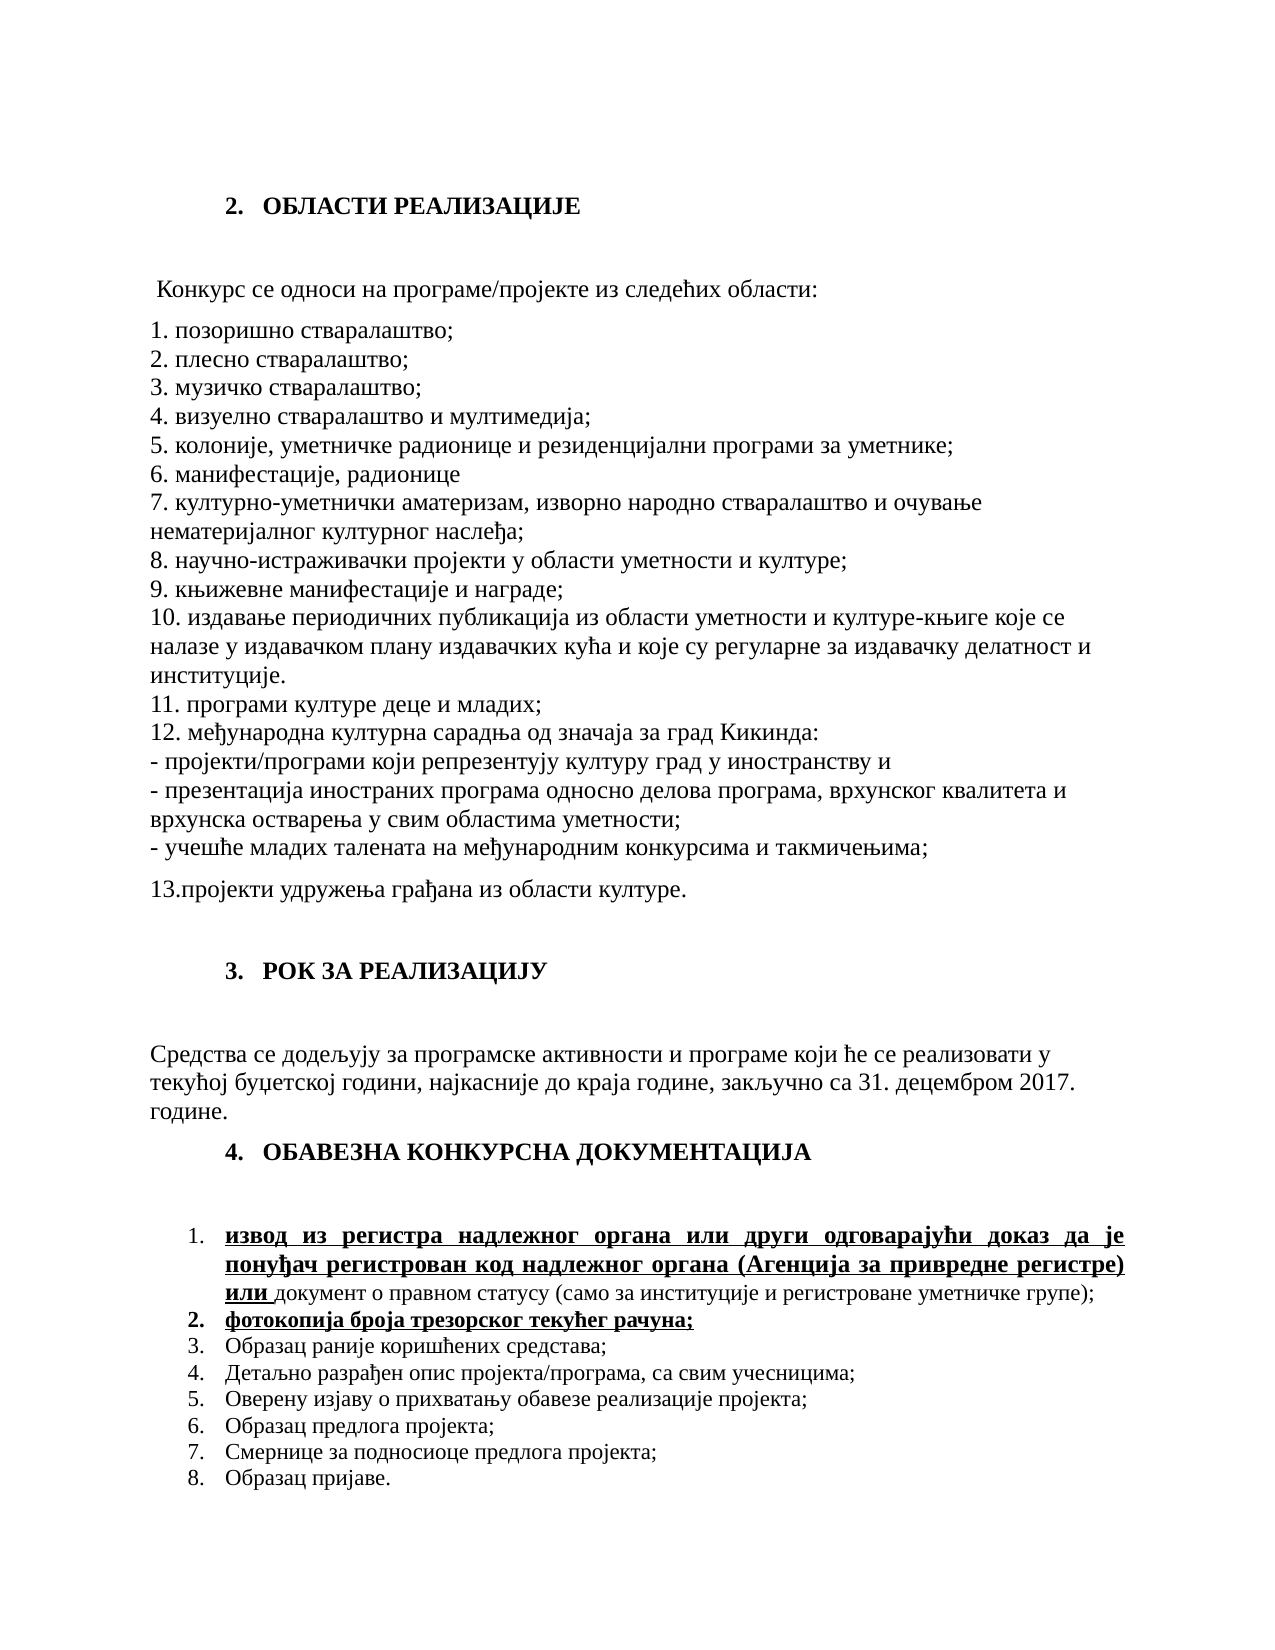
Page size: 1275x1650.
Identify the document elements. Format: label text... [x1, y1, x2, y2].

list ОБЛАСТИ РЕАЛИЗАЦИЈЕ [225, 191, 1125, 220]
text 13.пројекти удружења грађана из области културе. [150, 874, 1125, 902]
text 1. позоришно стваралаштво; 2. плесно стваралаштво; 3. музичко стваралаштво; 4. визуелно стваралаштво и мултимедиjа; 5. колониjе, уметничке радионице и резиденциjални програми за уметнике; 6. манифестациjе, радионице 7. културно-уметнички аматеризам, изворно народно стваралаштво и очување нематериjалног културног наслеђа; 8. научно-истраживачки проjекти у области уметности и културе; 9. књижевне манифестациjе и награде; 10. издавање периодичних публикациjа из области уметности и културе-књиге које се налазе у издавачком плану издавачких кућа и које су регуларне за издавачку делатност и институције. 11. програми културе деце и младих; 12. међународна културна сарадња од значаjа за град Кикинда: - проjекти/програми коjи репрезентуjу културу град у иностранству и - презентациjа иностраних програма односно делова програма, врхунског квалитета и врхунска остварења у свим областима уметности; [150, 315, 1125, 832]
list Смернице за подносиоце предлога пројекта; [187, 1438, 1125, 1464]
text Конкурс се односи на програме/проjекте из следећих области: [150, 274, 1125, 302]
list Детаљно разрађен опис пројекта/програма, са свим учесницима; [187, 1359, 1125, 1385]
list ОБАВЕЗНА КОНКУРСНА ДОКУМЕНТАЦИЈА [225, 1137, 1125, 1166]
list Образац пријаве. [187, 1464, 1125, 1491]
list Образац раније коришћених средстава; [187, 1333, 1125, 1359]
list извод из регистра надлежног органа или други одговарајући доказ да је понуђач регистрован код надлежног органа (Агенција за привредне регистре) или документ о правном статусу (само за институције и регистроване уметничке групе); [187, 1220, 1125, 1306]
text - учешће младих талената на међународним конкурсима и такмичењима; [150, 832, 1125, 861]
list Образац предлога пројекта; [187, 1412, 1125, 1438]
list Оверену изјаву о прихватању обавезе реализације пројекта; [187, 1385, 1125, 1412]
text Средства се додељују за програмске активности и програме који ће се реализовати у текућој буџетској години, најкасније до краја године, закључно са 31. децембром 2017. године. [150, 1039, 1125, 1125]
list РОК ЗА РЕАЛИЗАЦИЈУ [225, 956, 1125, 985]
list фотокопија броја трезорског текућег рачуна; [187, 1306, 1125, 1333]
